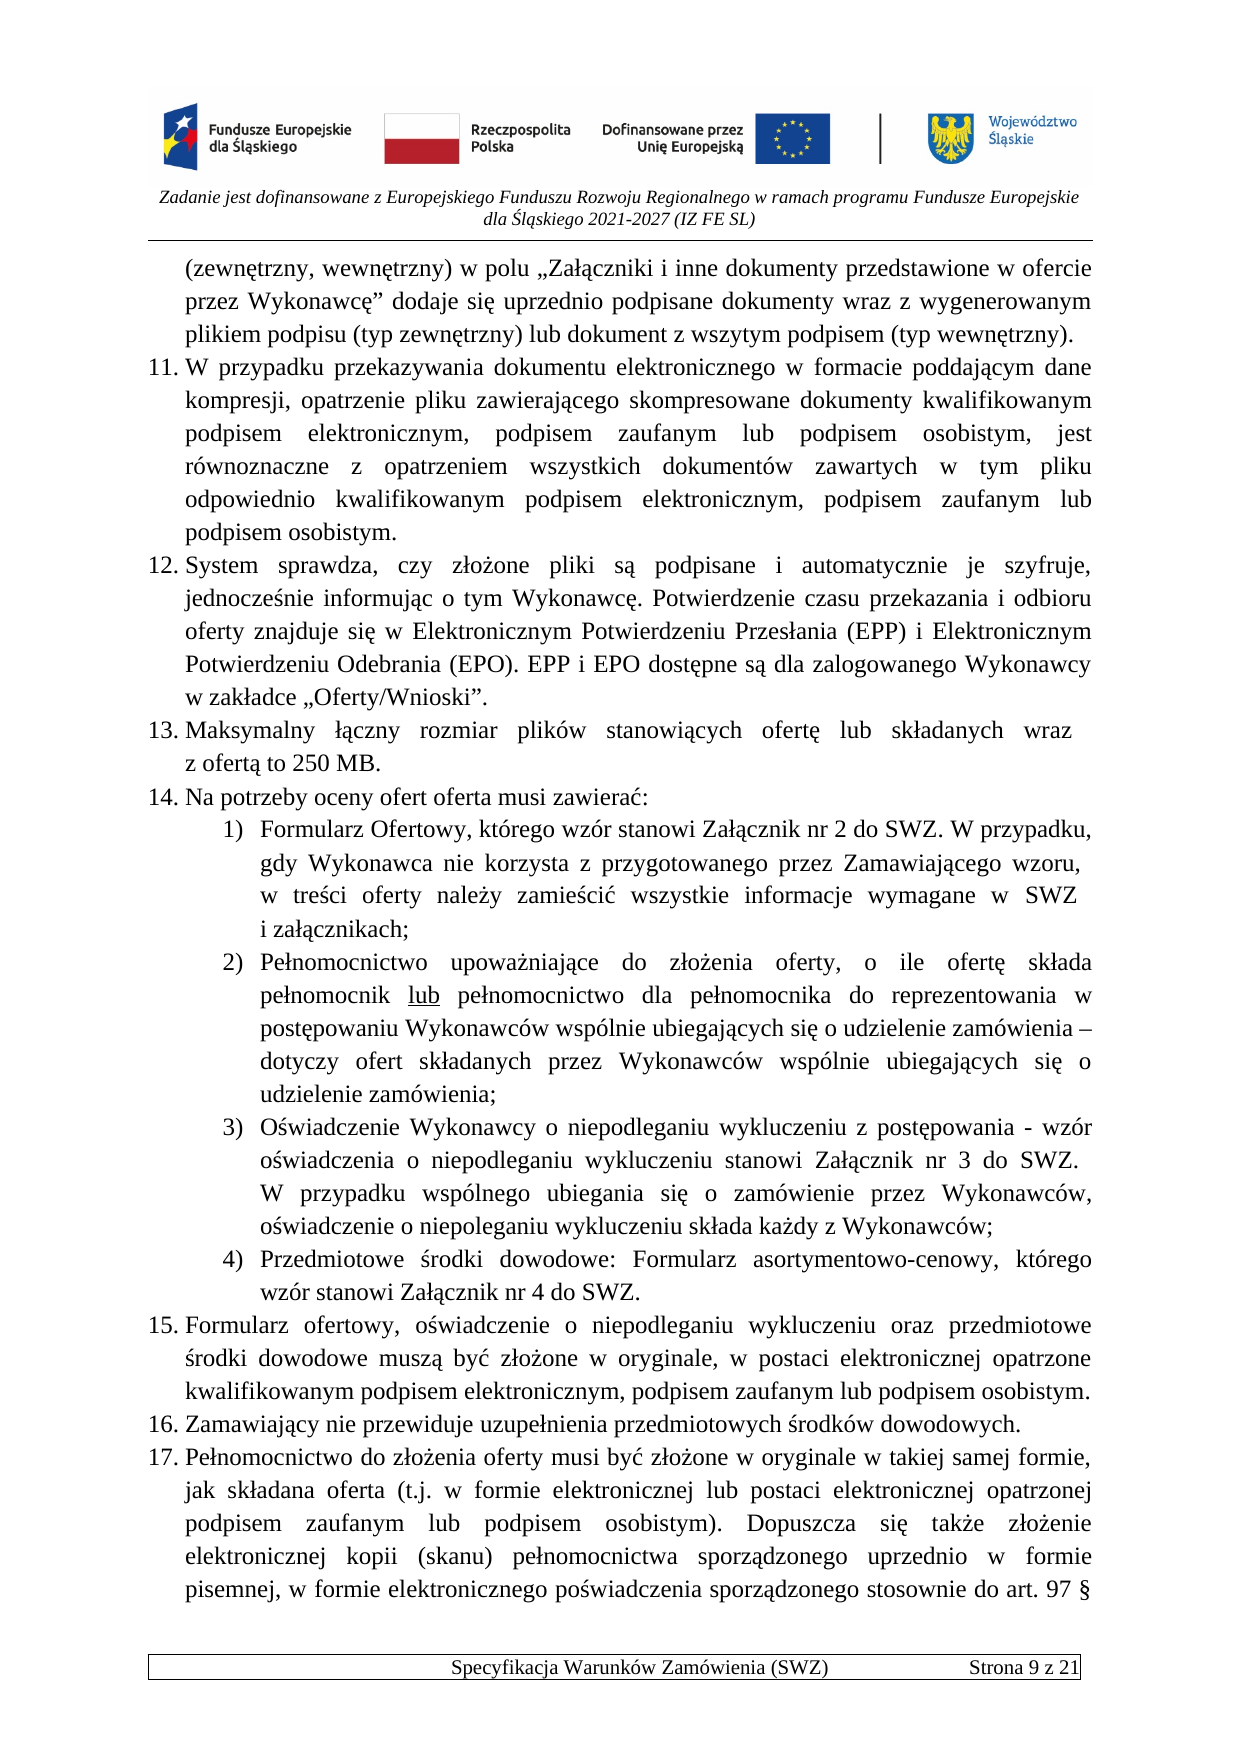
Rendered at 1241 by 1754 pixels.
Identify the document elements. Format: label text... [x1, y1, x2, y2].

list Maksymalny łączny rozmiar plików stanowiących ofertę lub składanych wraz z ofertą to 250 MB. [148, 716, 1093, 777]
list Formularz ofertowy, oświadczenie o niepodleganiu wykluczeniu oraz przedmiotowe środki dowodowe muszą być złożone w oryginale, w postaci elektronicznej opatrzone kwalifikowanym podpisem elektronicznym, podpisem zaufanym lub podpisem osobistym. [148, 1310, 1093, 1405]
picture [147, 86, 1093, 187]
list Formularz Ofertowy, którego wzór stanowi Załącznik nr 2 do SWZ. W przypadku, gdy Wykonawca nie korzysta z przygotowanego przez Zamawiającego wzoru, w treści oferty należy zamieścić wszystkie informacje wymagane w SWZ i załącznikach; [222, 814, 1093, 942]
list Zamawiający nie przewiduje uzupełnienia przedmiotowych środków dowodowych. [148, 1409, 1093, 1438]
list Oświadczenie Wykonawcy o niepodleganiu wykluczeniu z postępowania - wzór oświadczenia o niepodleganiu wykluczeniu stanowi Załącznik nr 3 do SWZ. W przypadku wspólnego ubiegania się o zamówienie przez Wykonawców, oświadczenie o niepoleganiu wykluczeniu składa każdy z Wykonawców; [222, 1112, 1093, 1239]
list Pełnomocnictwo upoważniające do złożenia oferty, o ile ofertę składa pełnomocnik lub pełnomocnictwo dla pełnomocnika do reprezentowania w postępowaniu Wykonawców wspólnie ubiegających się o udzielenie zamówienia – dotyczy ofert składanych przez Wykonawców wspólnie ubiegających się o udzielenie zamówienia; [222, 947, 1093, 1107]
list W przypadku przekazywania dokumentu elektronicznego w formacie poddającym dane kompresji, opatrzenie pliku zawierającego skompresowane dokumenty kwalifikowanym podpisem elektronicznym, podpisem zaufanym lub podpisem osobistym, jest równoznaczne z opatrzeniem wszystkich dokumentów zawartych w tym pliku odpowiednio kwalifikowanym podpisem elektronicznym, podpisem zaufanym lub podpisem osobistym. [148, 352, 1093, 546]
list Na potrzeby oceny ofert oferta musi zawierać: [148, 782, 1093, 810]
list System sprawdza, czy złożone pliki są podpisane i automatycznie je szyfruje, jednocześnie informując o tym Wykonawcę. Potwierdzenie czasu przekazania i odbioru oferty znajduje się w Elektronicznym Potwierdzeniu Przesłania (EPP) i Elektronicznym Potwierdzeniu Odebrania (EPO). EPP i EPO dostępne są dla zalogowanego Wykonawcy w zakładce „Oferty/Wnioski”. [148, 550, 1093, 711]
list Przedmiotowe środki dowodowe: Formularz asortymentowo-cenowy, którego wzór stanowi Załącznik nr 4 do SWZ. [222, 1244, 1093, 1306]
